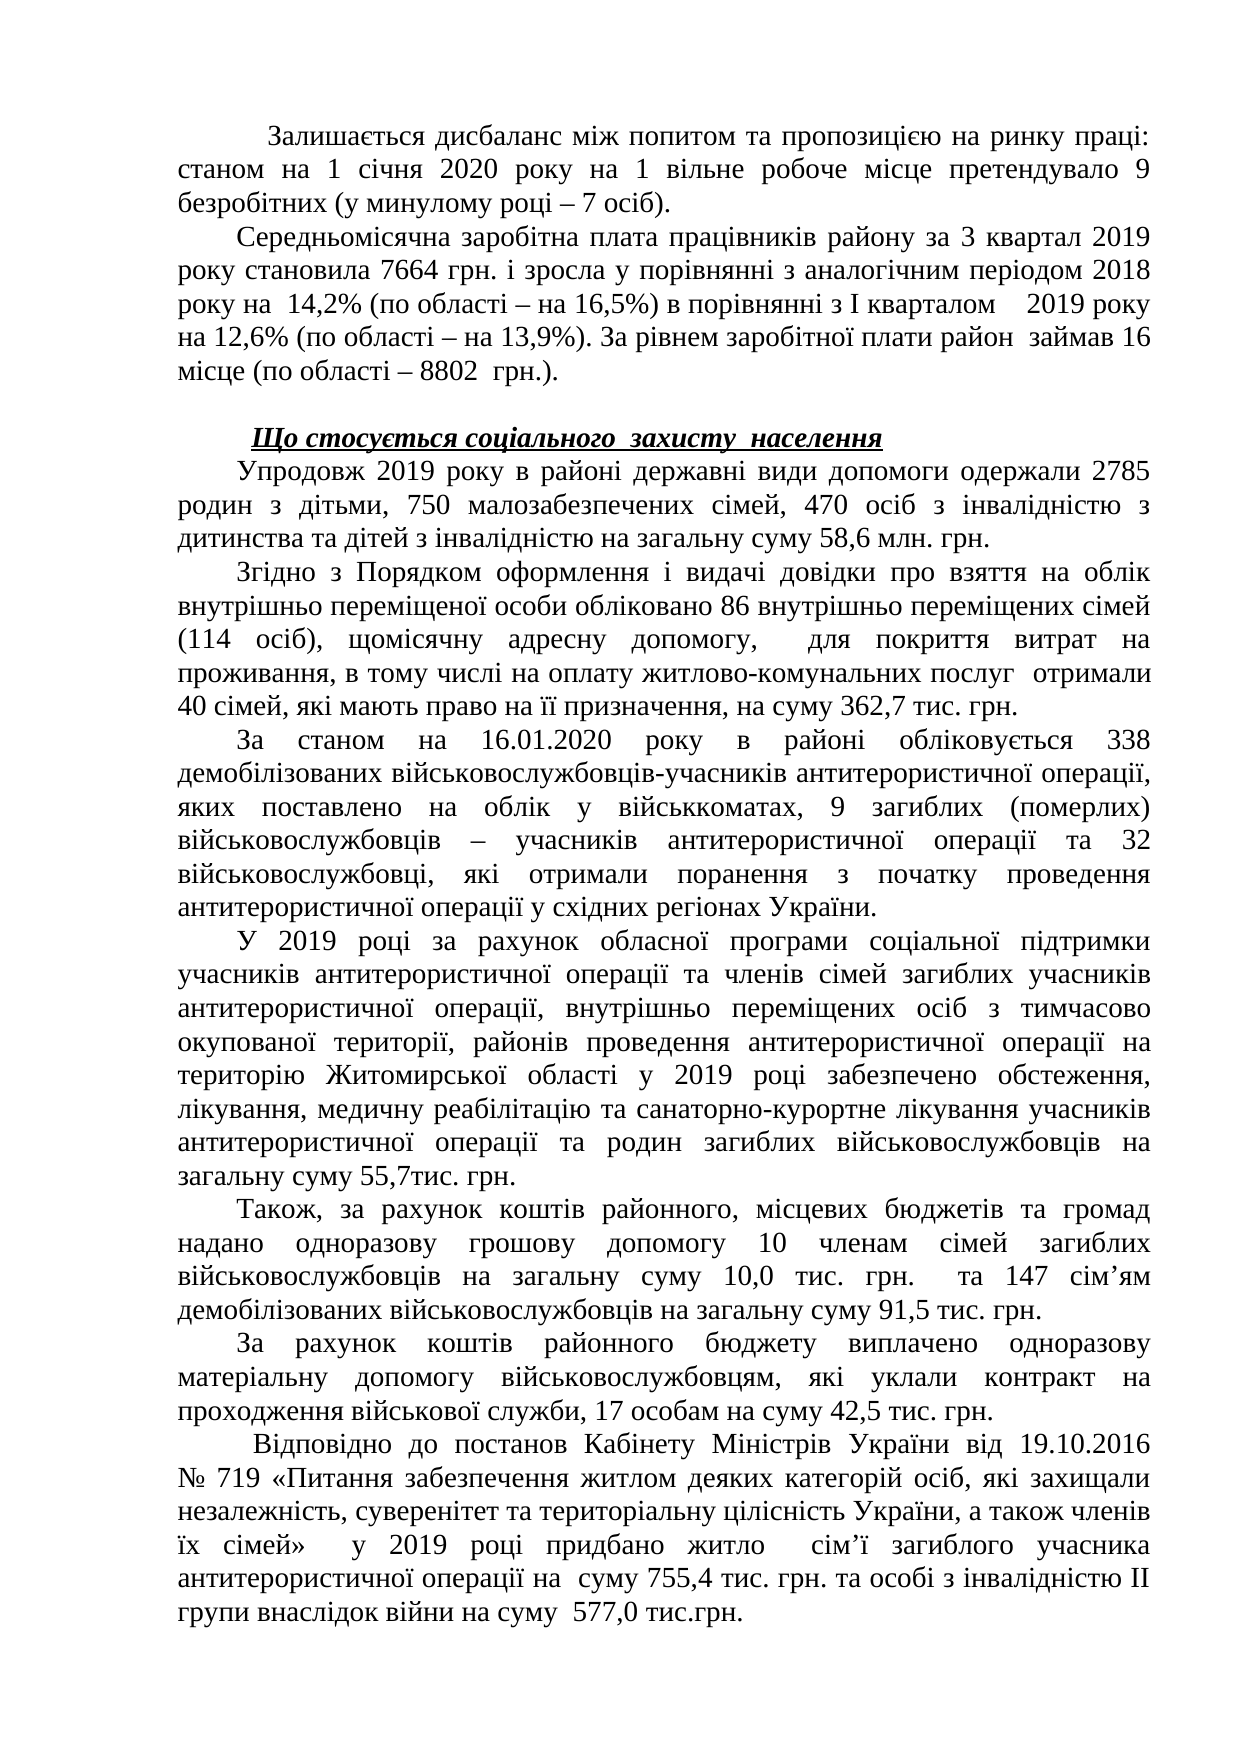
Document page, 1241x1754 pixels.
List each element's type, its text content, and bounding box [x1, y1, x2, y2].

text Що стосується соціального захисту населення [177, 420, 1152, 453]
text За рахунок коштів районного бюджету виплачено одноразову матеріальну допомогу військовослужбовцям, які уклали контракт на проходження військової служби, 17 особам на суму 42,5 тис. грн. [177, 1326, 1152, 1426]
text Залишається дисбаланс між попитом та пропозицією на ринку праці: станом на 1 січня 2020 року на 1 вільне робоче місце претендувало 9 безробітних (у минулому році – 7 осіб). [177, 118, 1152, 219]
text Також, за рахунок коштів районного, місцевих бюджетів та громад надано одноразову грошову допомогу 10 членам сімей загиблих військовослужбовців на загальну суму 10,0 тис. грн. та 147 сім’ям демобілізованих військовослужбовців на загальну суму 91,5 тис. грн. [177, 1191, 1152, 1326]
text Середньомісячна заробітна плата працівників району за 3 квартал 2019 року становила 7664 грн. і зросла у порівнянні з аналогічним періодом 2018 року на 14,2% (по області – на 16,5%) в порівнянні з І кварталом 2019 року на 12,6% (по області – на 13,9%). За рівнем заробітної плати район займав 16 місце (по області – 8802 грн.). [177, 219, 1152, 386]
text Відповідно до постанов Кабінету Міністрів України від 19.10.2016 № 719 «Питання забезпечення житлом деяких категорій осіб, які захищали незалежність, суверенітет та територіальну цілісність України, а також членів їх сімей» у 2019 році придбано житло сім’ї загиблого учасника антитерористичної операції на суму 755,4 тис. грн. та особі з інвалідністю ІІ групи внаслідок війни на суму 577,0 тис.грн. [177, 1426, 1152, 1627]
text Згідно з Порядком оформлення і видачі довідки про взяття на облік внутрішньо переміщеної особи обліковано 86 внутрішньо переміщених сімей (114 осіб), щомісячну адресну допомогу, для покриття витрат на проживання, в тому числі на оплату житлово-комунальних послуг отримали 40 сімей, які мають право на її призначення, на суму 362,7 тис. грн. [177, 554, 1152, 722]
text За станом на 16.01.2020 року в районі обліковується 338 демобілізованих військовослужбовців-учасників антитерористичної операції, яких поставлено на облік у військкоматах, 9 загиблих (померлих) військовослужбовців – учасників антитерористичної операції та 32 військовослужбовці, які отримали поранення з початку проведення антитерористичної операції у східних регіонах України. [177, 722, 1152, 923]
text Упродовж 2019 року в районі державні види допомоги одержали 2785 родин з дітьми, 750 малозабезпечених сімей, 470 осіб з інвалідністю з дитинства та дітей з інвалідністю на загальну суму 58,6 млн. грн. [177, 453, 1152, 554]
text У 2019 році за рахунок обласної програми соціальної підтримки учасників антитерористичної операції та членів сімей загиблих учасників антитерористичної операції, внутрішньо переміщених осіб з тимчасово окупованої території, районів проведення антитерористичної операції на територію Житомирської області у 2019 році забезпечено обстеження, лікування, медичну реабілітацію та санаторно-курортне лікування учасників антитерористичної операції та родин загиблих військовослужбовців на загальну суму 55,7тис. грн. [177, 923, 1152, 1191]
